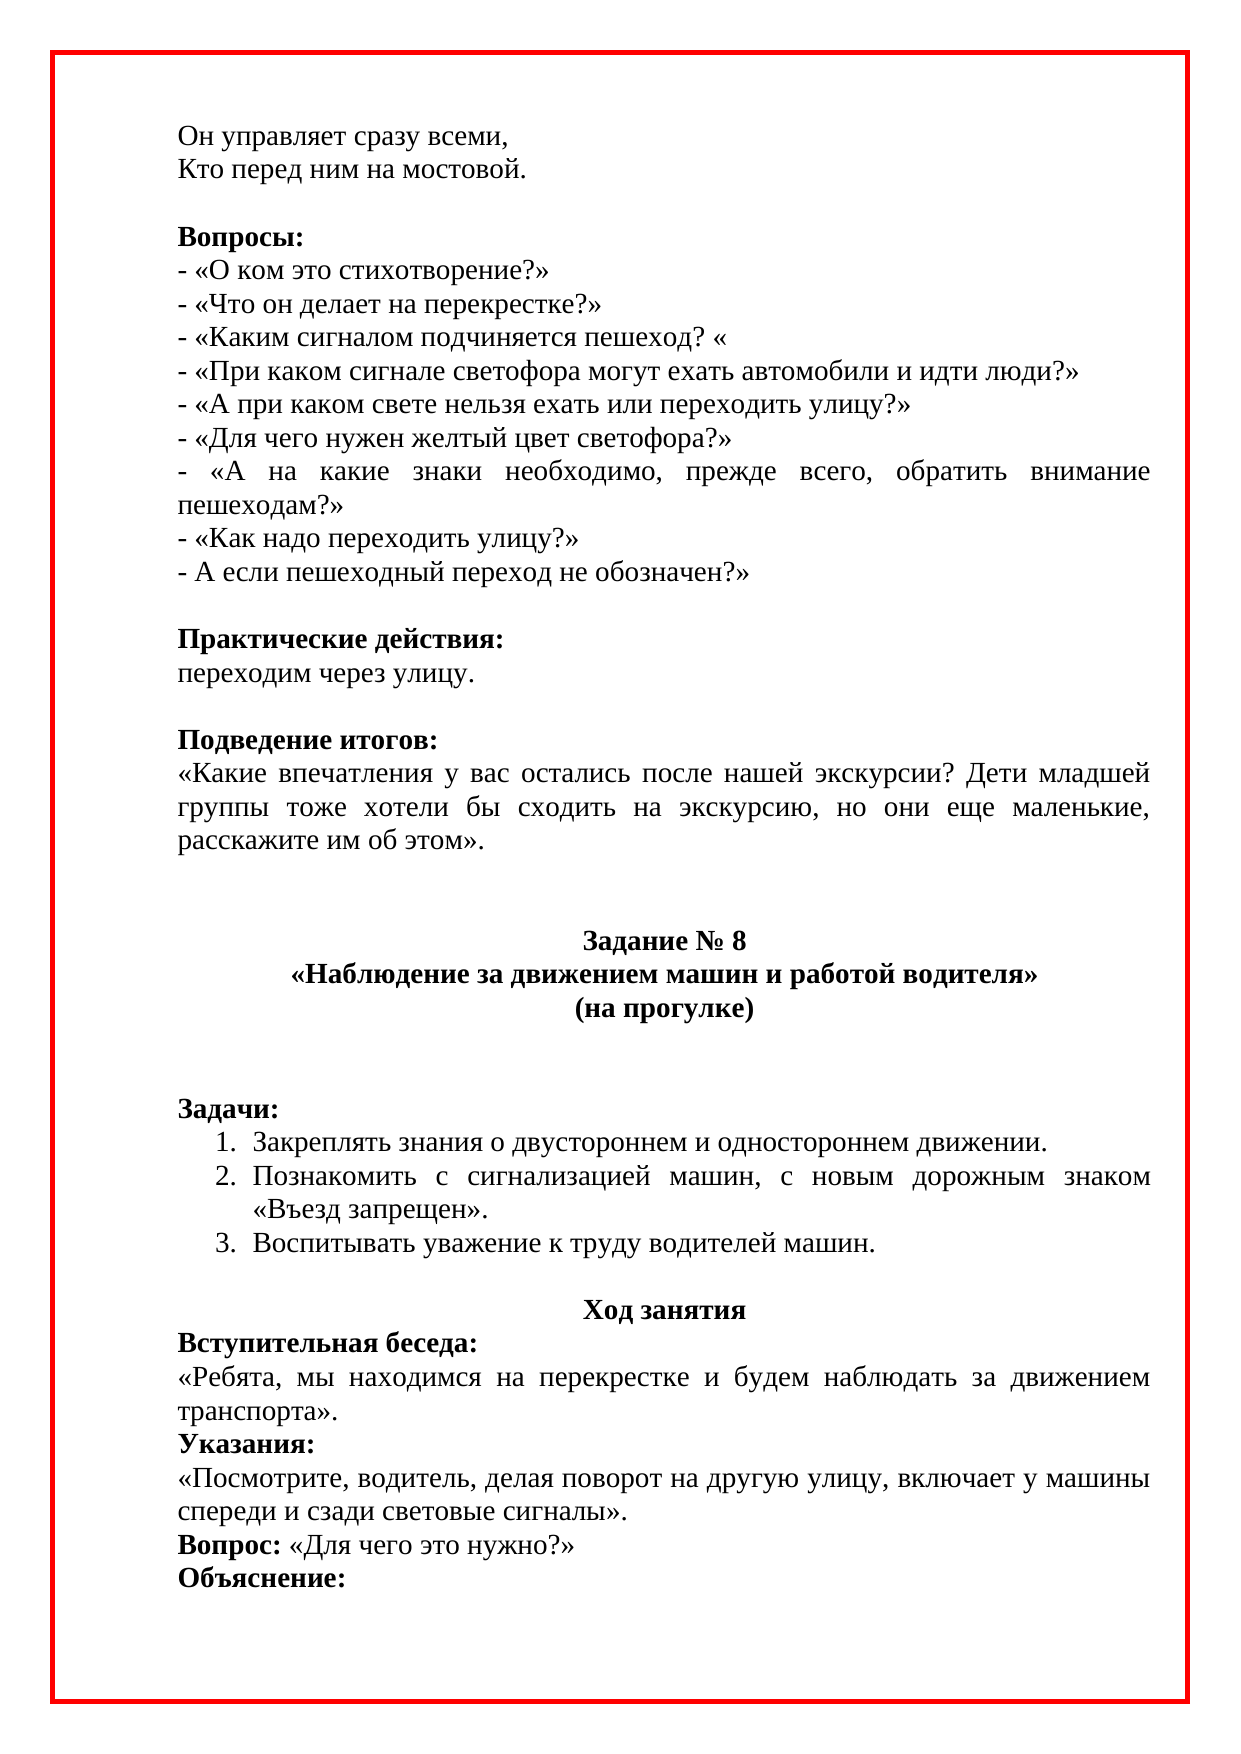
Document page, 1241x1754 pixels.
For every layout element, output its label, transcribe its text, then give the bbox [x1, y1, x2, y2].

text «Наблюдение за движением машин и работой водителя» [177, 957, 1152, 990]
text Задание № 8 [177, 923, 1152, 957]
text переходим через улицу. [177, 655, 1152, 688]
text Вопрос: «Для чего это нужно?» [177, 1527, 1152, 1560]
text Кто перед ним на мостовой. [177, 152, 1152, 185]
text «Посмотрите, водитель, делая поворот на другую улицу, включает у машины спереди и сзади световые сигналы». [177, 1460, 1152, 1527]
text Задачи: [177, 1091, 1152, 1124]
text Практические действия: [177, 621, 1152, 655]
text Указания: [177, 1426, 1152, 1460]
text - «О ком это стихотворение?» [177, 252, 1152, 286]
text Ход занятия [177, 1292, 1152, 1326]
text - «Что он делает на перекрестке?» [177, 286, 1152, 319]
list Закреплять знания о двустороннем и одностороннем движении. [215, 1124, 1152, 1158]
text - «А на какие знаки необходимо, прежде всего, обратить внимание пешеходам?» [177, 453, 1152, 521]
text - «Каким сигналом подчиняется пешеход? « [177, 319, 1152, 353]
text Вступительная беседа: [177, 1326, 1152, 1359]
text - «При каком сигнале светофора могут ехать автомобили и идти люди?» [177, 353, 1152, 386]
text Вопросы: [177, 219, 1152, 252]
text Объяснение: [177, 1560, 1152, 1594]
text (на прогулке) [177, 990, 1152, 1024]
text Он управляет сразу всеми, [177, 118, 1152, 152]
text - «Как надо переходить улицу?» [177, 521, 1152, 554]
text «Какие впечатления у вас остались после нашей экскурсии? Дети младшей группы тоже хотели бы сходить на экскурсию, но они еще маленькие, расскажите им об этом». [177, 755, 1152, 856]
text «Ребята, мы находимся на перекрестке и будем наблюдать за движением транспорта». [177, 1359, 1152, 1426]
text Подведение итогов: [177, 722, 1152, 755]
text - А если пешеходный переход не обозначен?» [177, 554, 1152, 588]
text - «Для чего нужен желтый цвет светофора?» [177, 420, 1152, 453]
text - «А при каком свете нельзя ехать или переходить улицу?» [177, 386, 1152, 420]
list Воспитывать уважение к труду водителей машин. [215, 1225, 1152, 1258]
list Познакомить с сигнализацией машин, с новым дорожным знаком «Въезд запрещен». [215, 1158, 1152, 1225]
